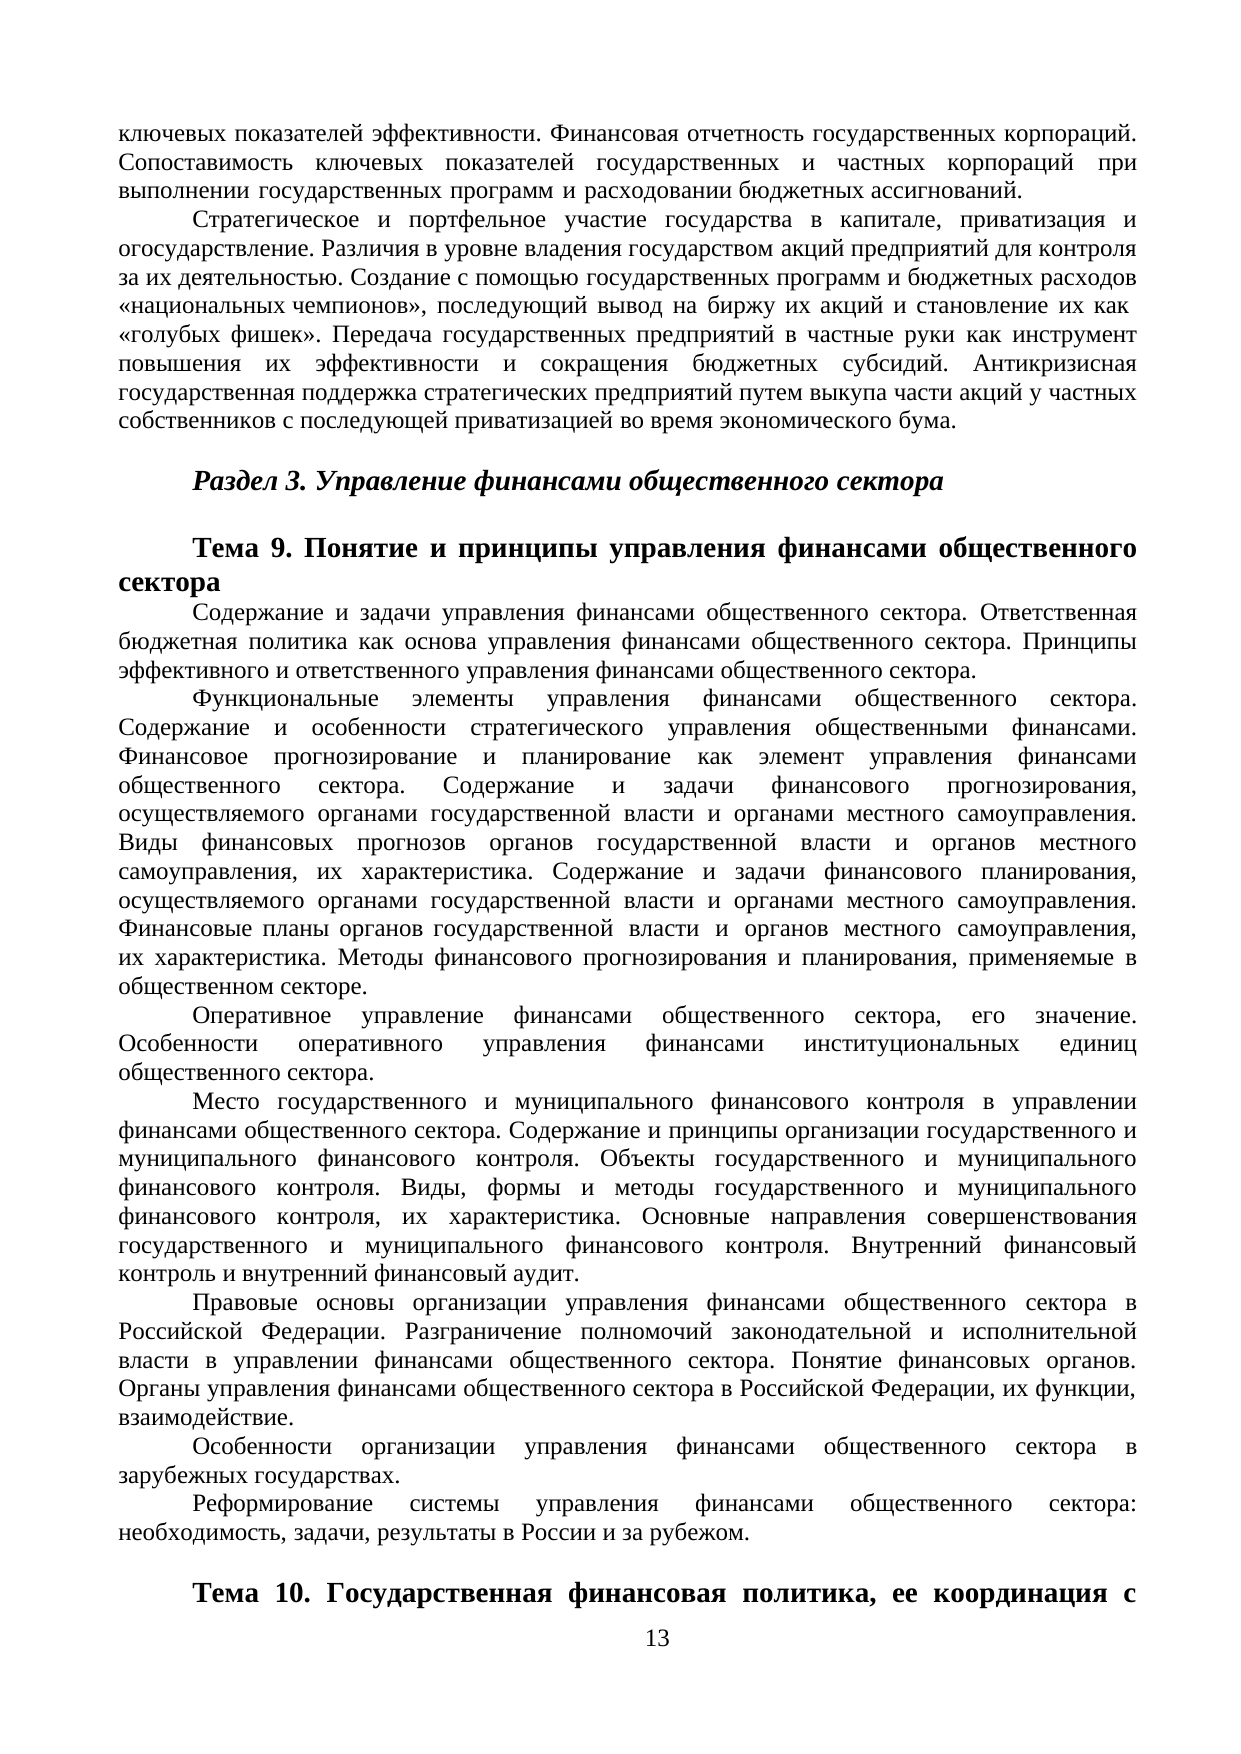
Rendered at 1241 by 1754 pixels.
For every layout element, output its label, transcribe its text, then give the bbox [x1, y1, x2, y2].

text Место государственного и муниципального финансового контроля в управлении финансами общественного сектора. Содержание и принципы организации государственного и муниципального финансового контроля. Объекты государственного и муниципального финансового контроля. Виды, формы и методы государственного и муниципального финансового контроля, их характеристика. Основные направления совершенствования государственного и муниципального финансового контроля. Внутренний финансовый контроль и внутренний финансовый аудит. [118, 1086, 1137, 1287]
text Тема 9. Понятие и принципы управления финансами общественного сектора [118, 530, 1137, 597]
text Правовые основы организации управления финансами общественного сектора в Российской Федерации. Разграничение полномочий законодательной и исполнительной власти в управлении финансами общественного сектора. Понятие финансовых органов. Органы управления финансами общественного сектора в Российской Федерации, их функции, взаимодействие. [118, 1287, 1137, 1431]
text Особенности организации управления финансами общественного сектора в зарубежных государствах. [118, 1431, 1137, 1488]
text Реформирование системы управления финансами общественного сектора: необходимость, задачи, результаты в России и за рубежом. [118, 1488, 1137, 1546]
text «голубых фишек». Передача государственных предприятий в частные руки как инструмент повышения их эффективности и сокращения бюджетных субсидий. Антикризисная государственная поддержка стратегических предприятий путем выкупа части акций у частных собственников с последующей приватизацией во время экономического бума. [118, 319, 1137, 434]
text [118, 118, 1137, 204]
text Стратегическое и портфельное участие государства в капитале, приватизация и огосударствление. Различия в уровне владения государством акций предприятий для контроля за их деятельностью. Создание с помощью государственных программ и бюджетных расходов «национальных чемпионов», последующий вывод на биржу их акций и становление их как [118, 204, 1137, 319]
text Функциональные элементы управления финансами общественного сектора. Содержание и особенности стратегического управления общественными финансами. Финансовое прогнозирование и планирование как элемент управления финансами общественного сектора. Содержание и задачи финансового прогнозирования, осуществляемого органами государственной власти и органами местного самоуправления. Виды финансовых прогнозов органов государственной власти и органов местного самоуправления, их характеристика. Содержание и задачи финансового планирования, осуществляемого органами государственной власти и органами местного самоуправления. Финансовые планы органов государственной власти и органов местного самоуправления, их характеристика. Методы финансового прогнозирования и планирования, применяемые в общественном секторе. [118, 683, 1137, 1000]
text Содержание и задачи управления финансами общественного сектора. Ответственная бюджетная политика как основа управления финансами общественного сектора. Принципы эффективного и ответственного управления финансами общественного сектора. [118, 597, 1137, 683]
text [118, 1575, 1137, 1608]
text Оперативное управление финансами общественного сектора, его значение. Особенности оперативного управления финансами институциональных единиц общественного сектора. [118, 1000, 1137, 1086]
text Раздел 3. Управление финансами общественного сектора [118, 463, 1137, 497]
